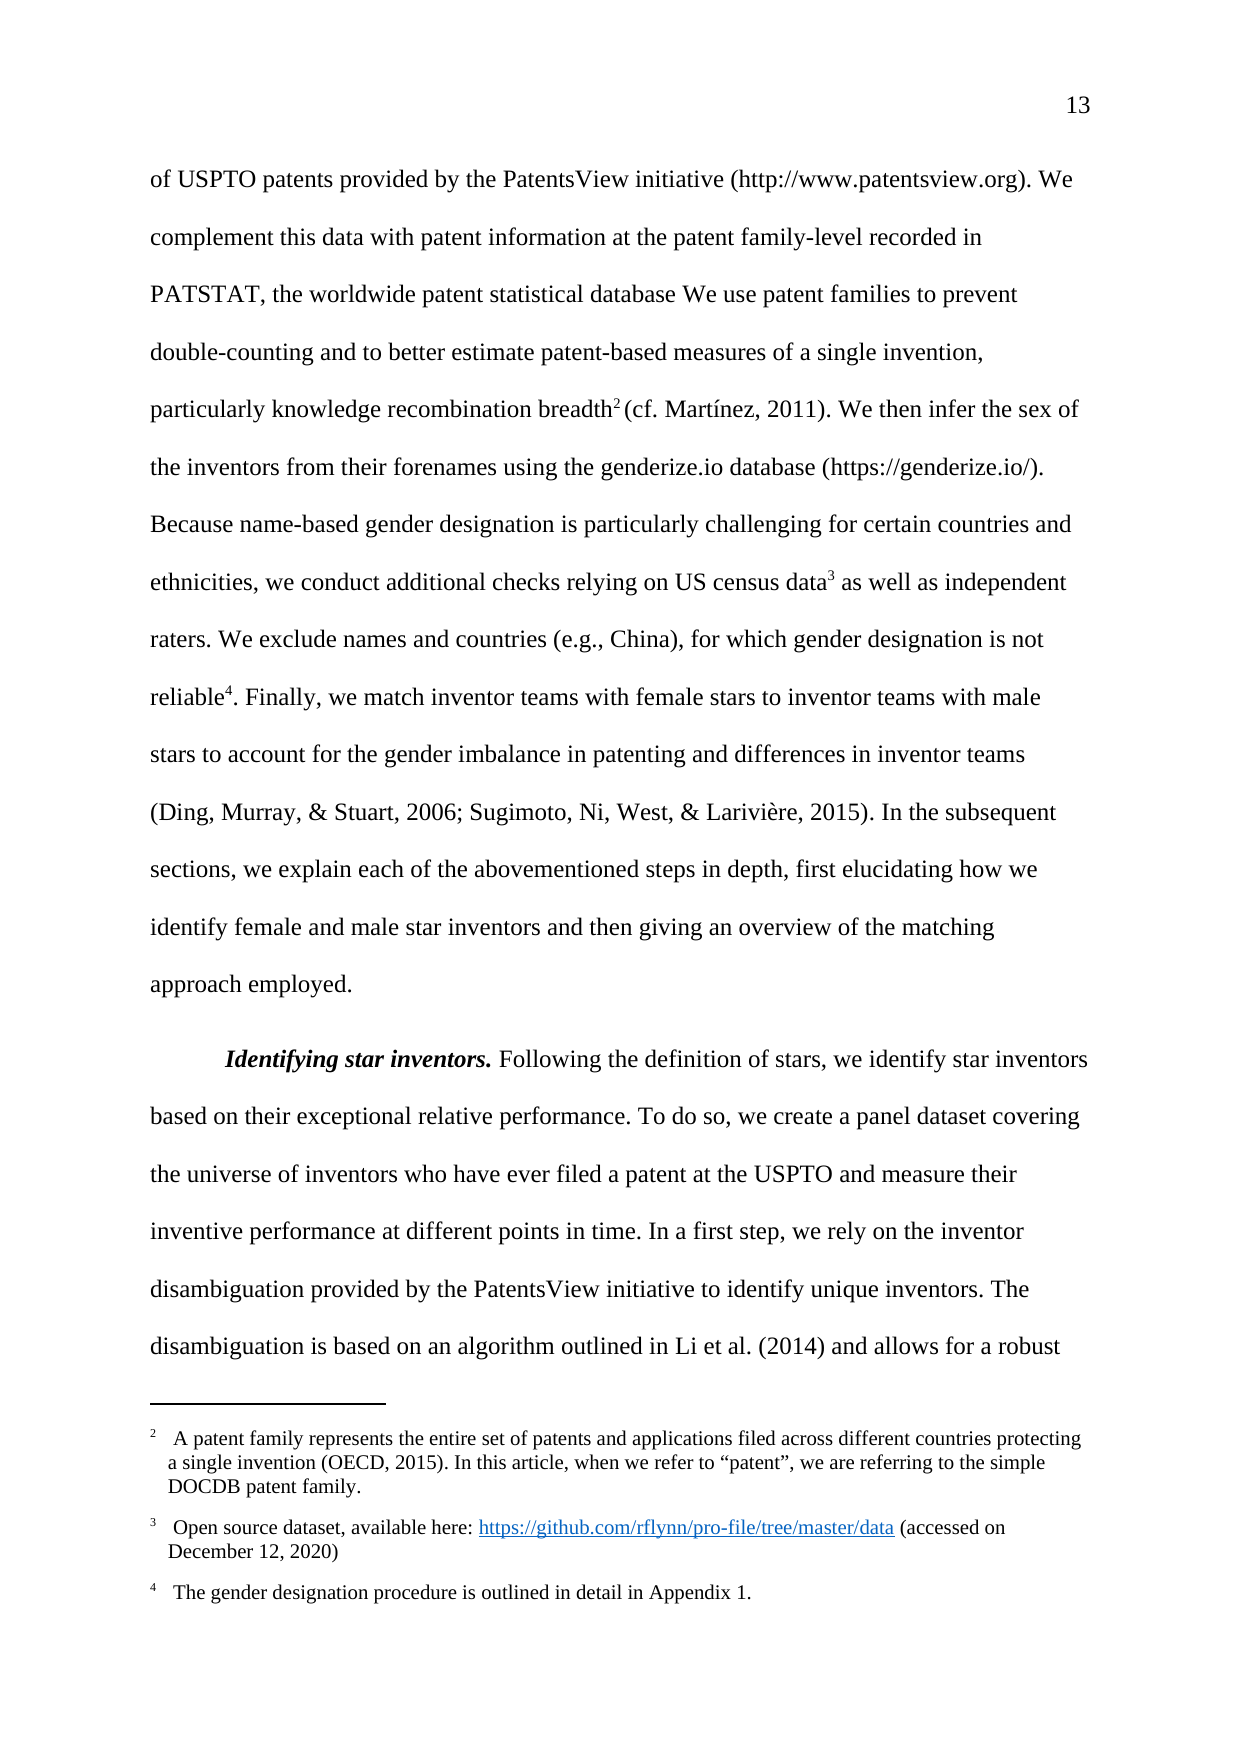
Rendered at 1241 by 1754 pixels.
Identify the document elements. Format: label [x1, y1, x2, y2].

text [150, 164, 1090, 998]
text [150, 1044, 1090, 1360]
